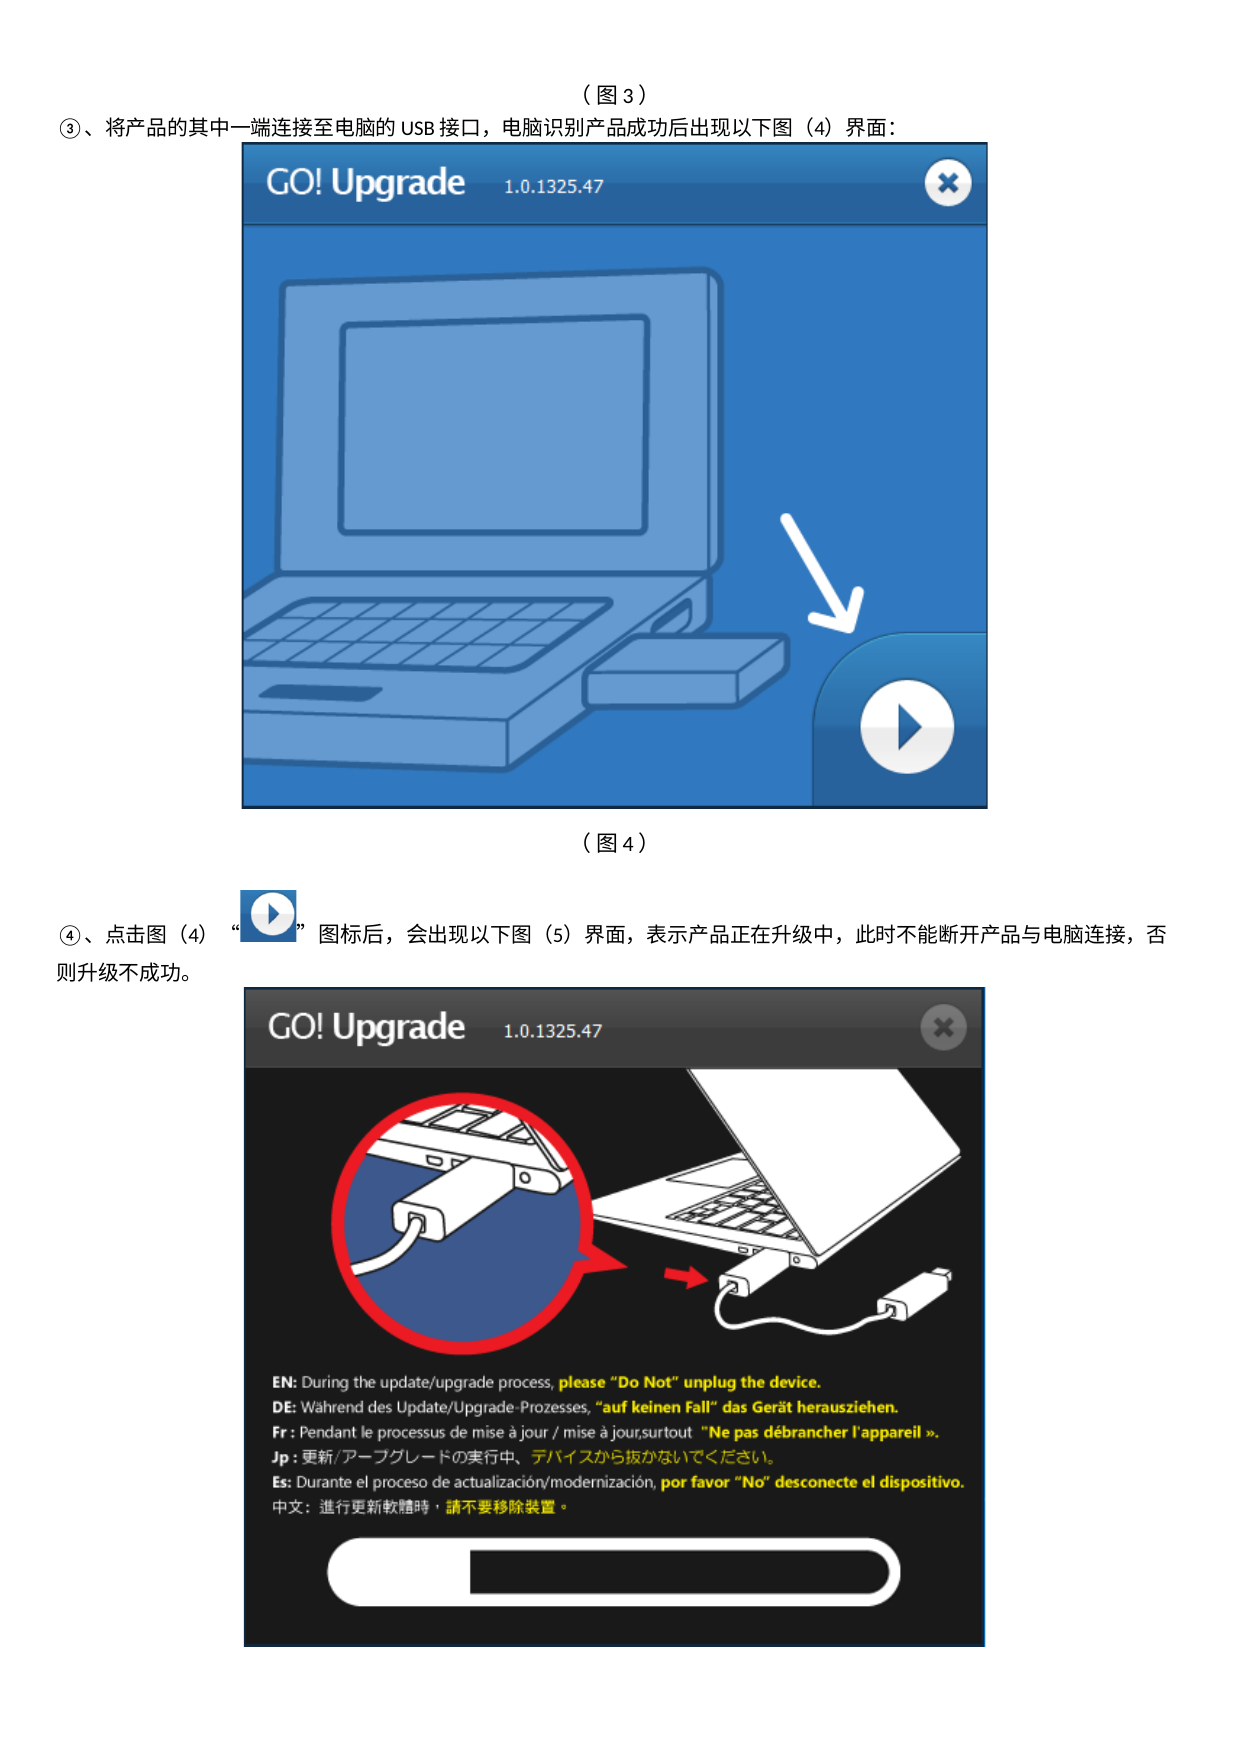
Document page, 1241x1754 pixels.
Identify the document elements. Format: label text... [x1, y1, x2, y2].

list ④、点击图（4）“”图标后，会出现以下图（5）界面，表示产品正在升级中，此时不能断开产品与电脑连接，否则升级不成功。 [56, 890, 1173, 988]
list （ 图3 ） [56, 78, 1173, 110]
picture [241, 142, 988, 809]
list （ 图4 ） [56, 825, 1173, 858]
picture [243, 987, 986, 1647]
list ③、将产品的其中一端连接至电脑的USB接口，电脑识别产品成功后出现以下图（4）界面： [56, 110, 1173, 143]
picture [240, 890, 297, 942]
